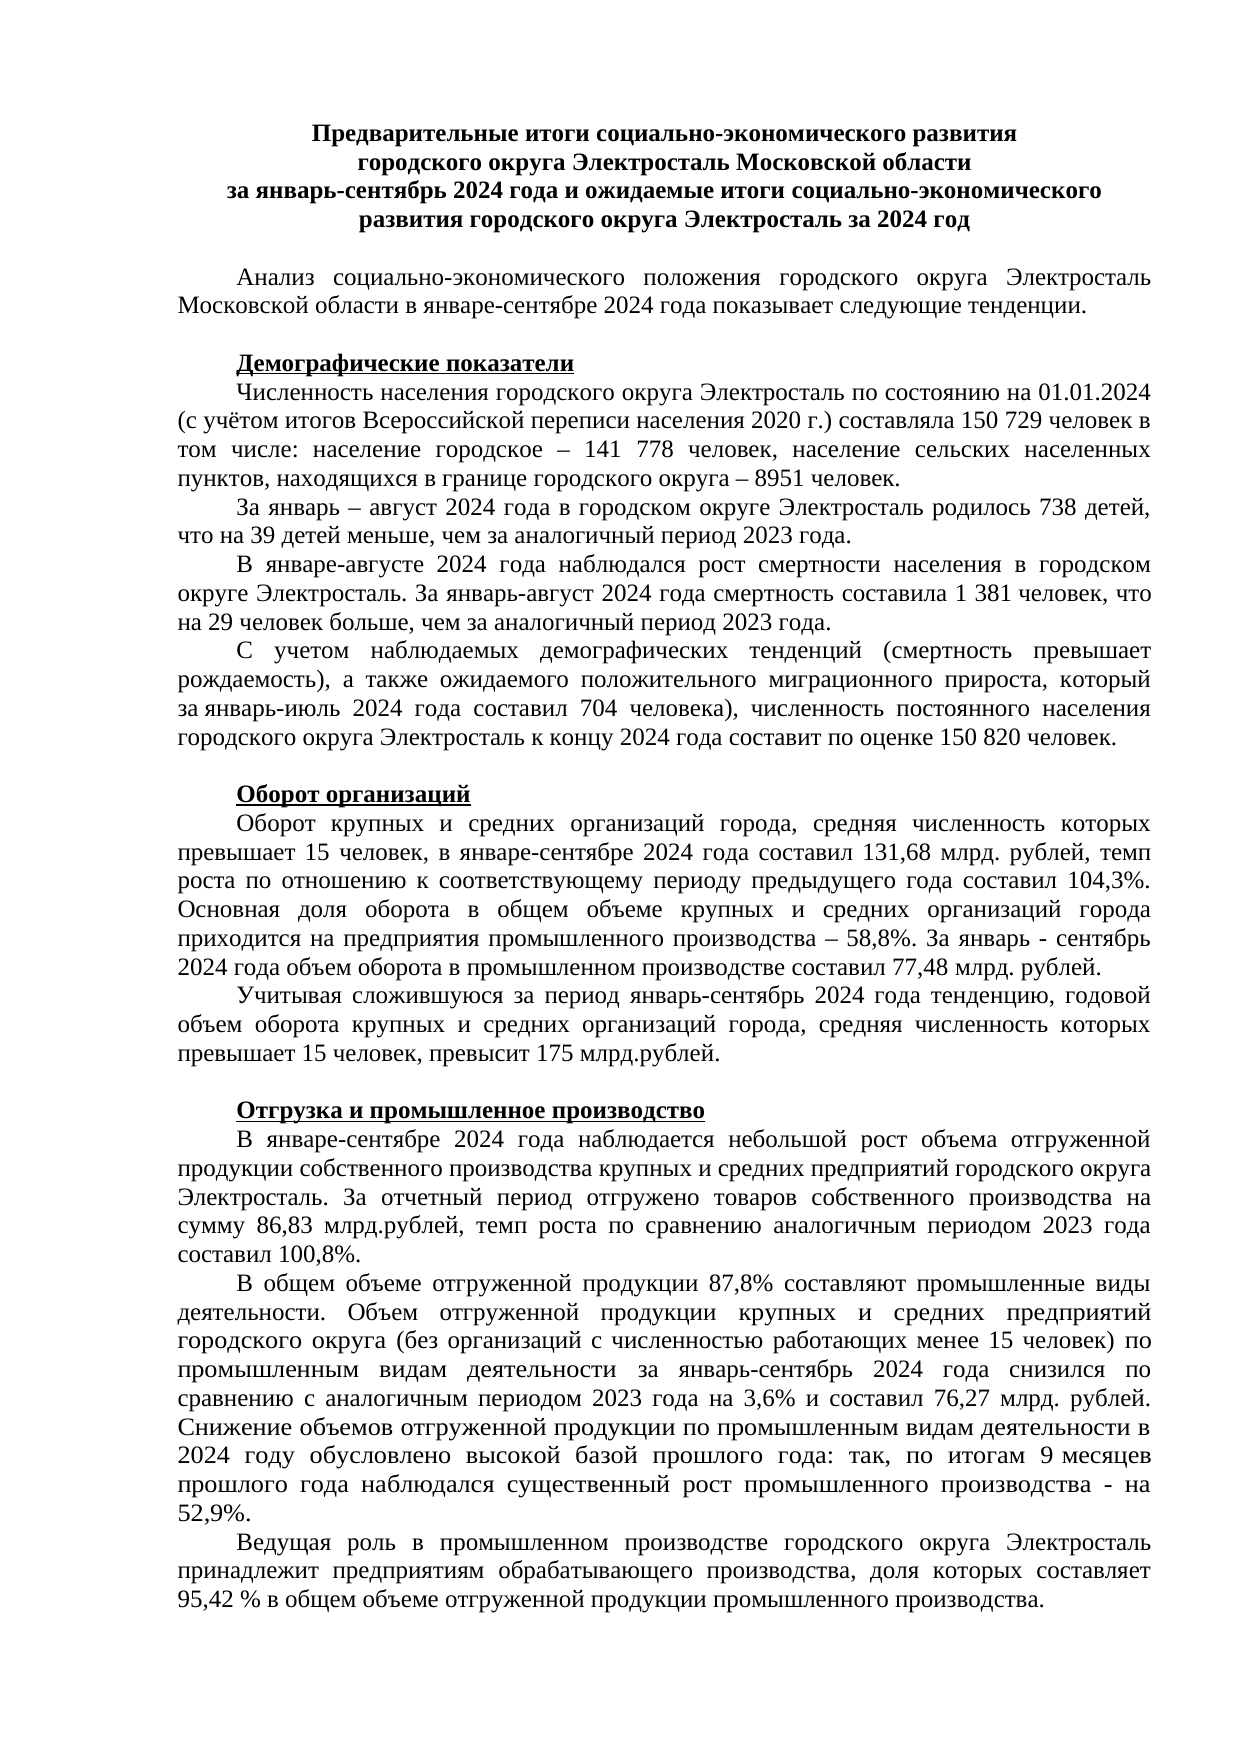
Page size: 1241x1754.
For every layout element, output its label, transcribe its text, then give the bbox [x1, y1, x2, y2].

text С учетом наблюдаемых демографических тенденций (смертность превышает рождаемость), а также ожидаемого положительного миграционного прироста, который за январь-июль 2024 года составил 704 человека), численность постоянного населения городского округа Электросталь к концу 2024 года составит по оценке 150 820 человек. [177, 636, 1152, 751]
text Ведущая роль в промышленном производстве городского округа Электросталь принадлежит предприятиям обрабатывающего производства, доля которых составляет 95,42 % в общем объеме отгруженной продукции промышленного производства. [177, 1527, 1152, 1613]
text Оборот крупных и средних организаций города, средняя численность которых превышает 15 человек, в январе-сентябре 2024 года составил 131,68 млрд. рублей, темп роста по отношению к соответствующему периоду предыдущего года составил 104,3%. Основная доля оборота в общем объеме крупных и средних организаций города приходится на предприятия промышленного производства – 58,8%. За январь - сентябрь 2024 года объем оборота в промышленном производстве составил 77,48 млрд. рублей. [177, 808, 1152, 981]
text Анализ социально-экономического положения городского округа Электросталь Московской области в январе-сентябре 2024 года показывает следующие тенденции. [177, 262, 1152, 319]
text Демографические показатели [177, 348, 1152, 377]
text За январь – август 2024 года в городском округе Электросталь родилось 738 детей, что на 39 детей меньше, чем за аналогичный период 2023 года. [177, 492, 1152, 549]
text В общем объеме отгруженной продукции 87,8% составляют промышленные виды деятельности. Объем отгруженной продукции крупных и средних предприятий городского округа (без организаций с численностью работающих менее 15 человек) по промышленным видам деятельности за январь-сентябрь 2024 года снизился по сравнению с аналогичным периодом 2023 года на 3,6% и составил 76,27 млрд. рублей. Снижение объемов отгруженной продукции по промышленным видам деятельности в 2024 году обусловлено высокой базой прошлого года: так, по итогам 9 месяцев прошлого года наблюдался существенный рост промышленного производства - на 52,9%. [177, 1268, 1152, 1527]
text городского округа Электросталь Московской области [177, 147, 1152, 176]
text за январь-сентябрь 2024 года и ожидаемые итоги социально-экономического развития городского округа Электросталь за 2024 год [177, 176, 1152, 233]
text Учитывая сложившуюся за период январь-сентябрь 2024 года тенденцию, годовой объем оборота крупных и средних организаций города, средняя численность которых превышает 15 человек, превысит 175 млрд.рублей. [177, 981, 1152, 1067]
text Оборот организаций [177, 779, 1152, 808]
text Отгрузка и промышленное производство [177, 1096, 1152, 1124]
text В январе-августе 2024 года наблюдался рост смертности населения в городском округе Электросталь. За январь-август 2024 года смертность составила 1 381 человек, что на 29 человек больше, чем за аналогичный период 2023 года. [177, 549, 1152, 636]
text Предварительные итоги социально-экономического развития [177, 118, 1152, 147]
text В январе-сентябре 2024 года наблюдается небольшой рост объема отгруженной продукции собственного производства крупных и средних предприятий городского округа Электросталь. За отчетный период отгружено товаров собственного производства на сумму 86,83 млрд.рублей, темп роста по сравнению аналогичным периодом 2023 года составил 100,8%. [177, 1124, 1152, 1268]
text Численность населения городского округа Электросталь по состоянию на 01.01.2024 (с учётом итогов Всероссийской переписи населения 2020 г.) составляла 150 729 человек в том числе: население городское – 141 778 человек, население сельских населенных пунктов, находящихся в границе городского округа – 8951 человек. [177, 377, 1152, 492]
